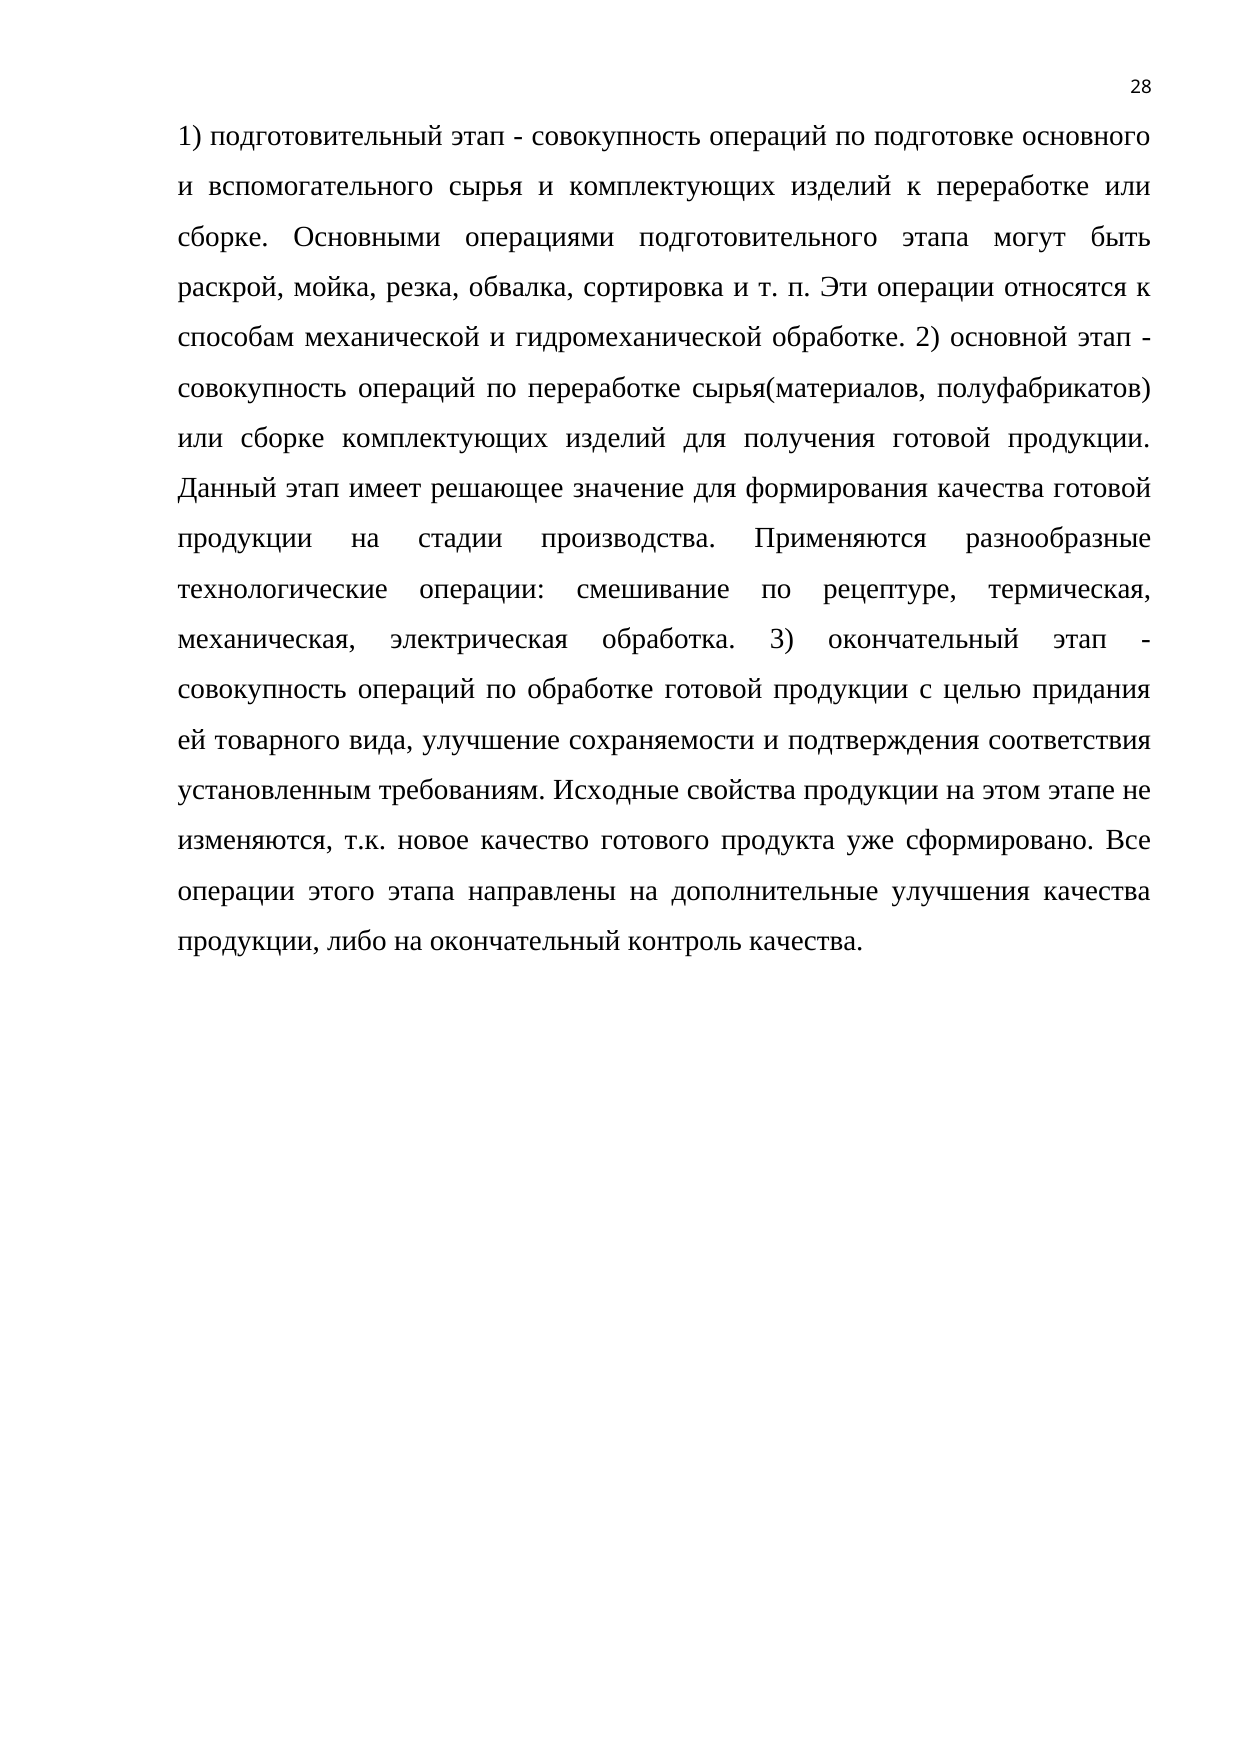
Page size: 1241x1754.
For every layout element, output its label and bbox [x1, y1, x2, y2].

text [177, 118, 1152, 957]
